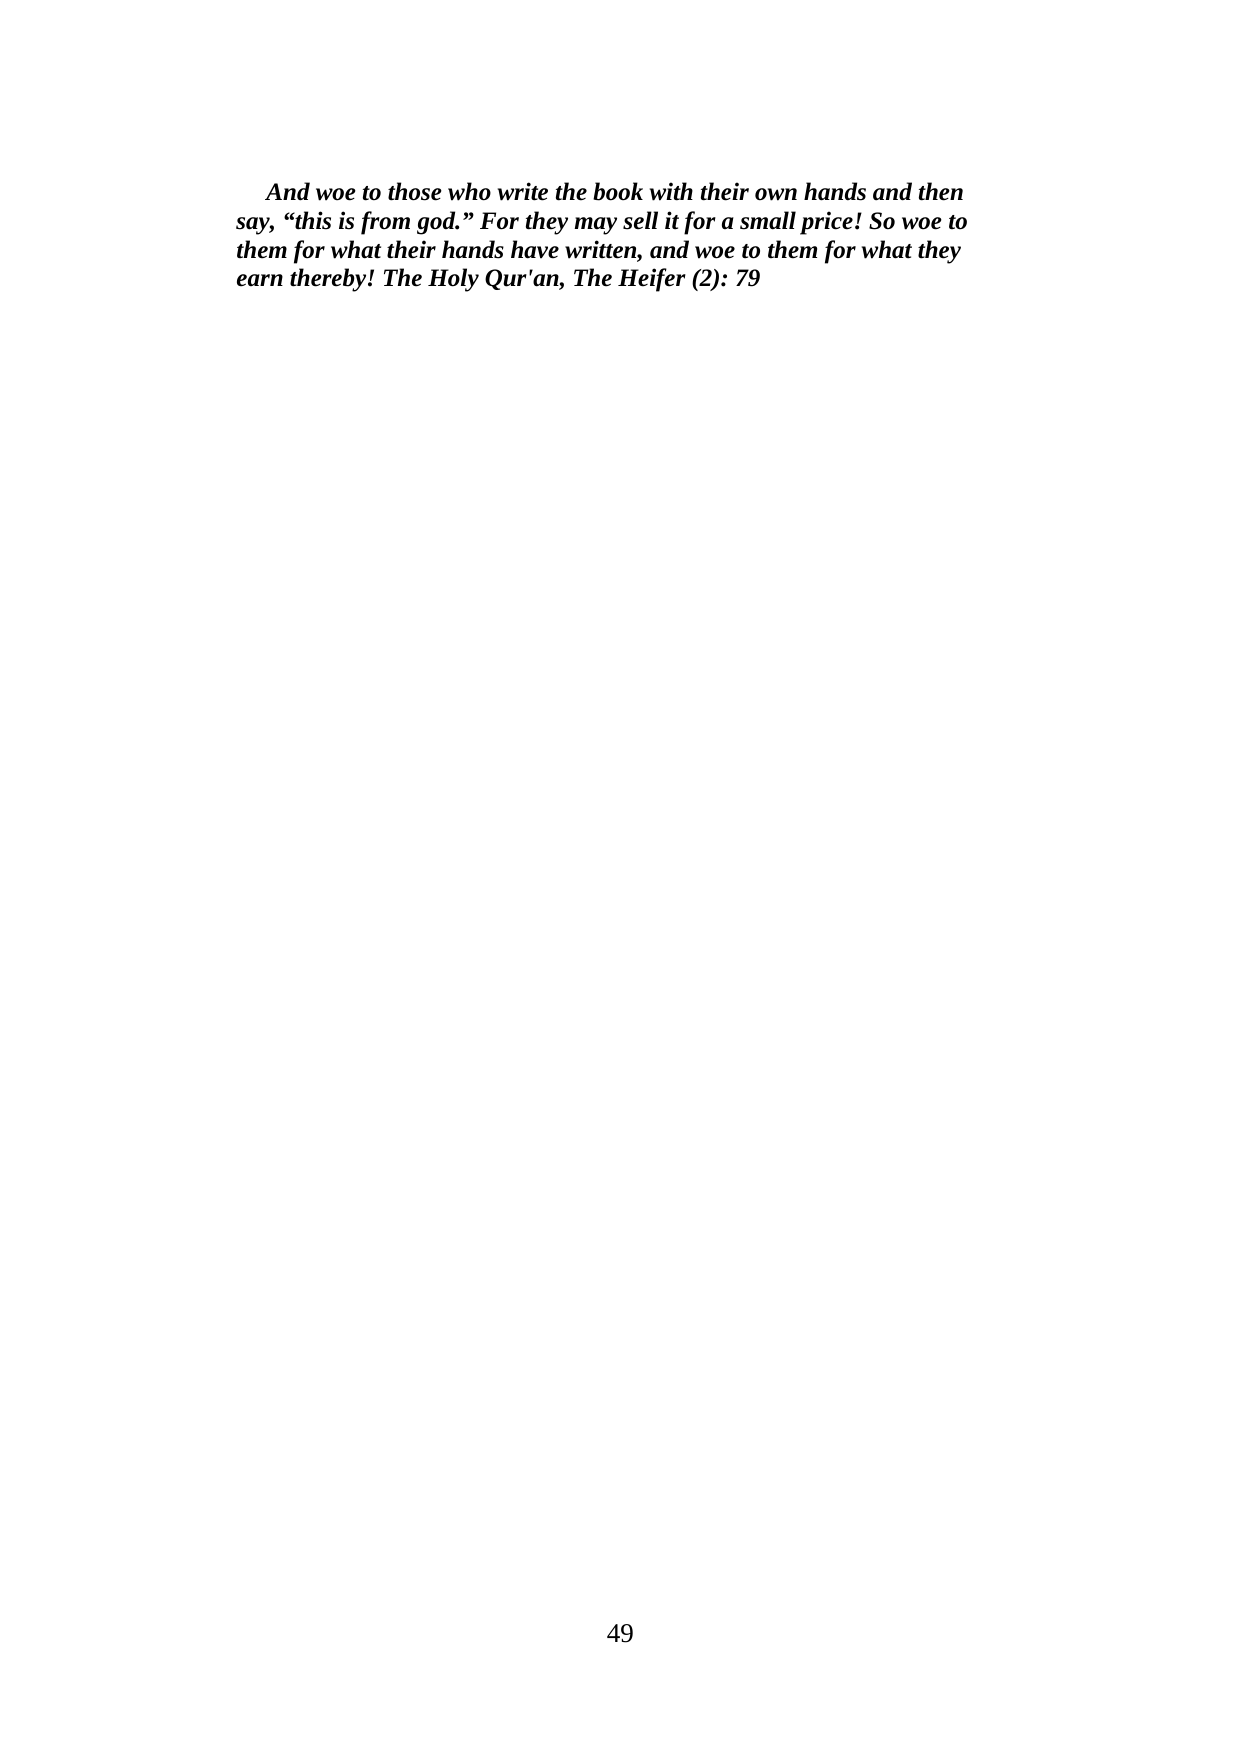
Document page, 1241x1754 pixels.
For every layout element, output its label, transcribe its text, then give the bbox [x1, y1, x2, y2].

text And woe to those who write the book with their own hands and then say, “this is from god.” For they may sell it for a small price! So woe to them for what their hands have written, and woe to them for what they earn thereby! The Holy Qur'an, The Heifer (2): 79 [236, 177, 1004, 292]
